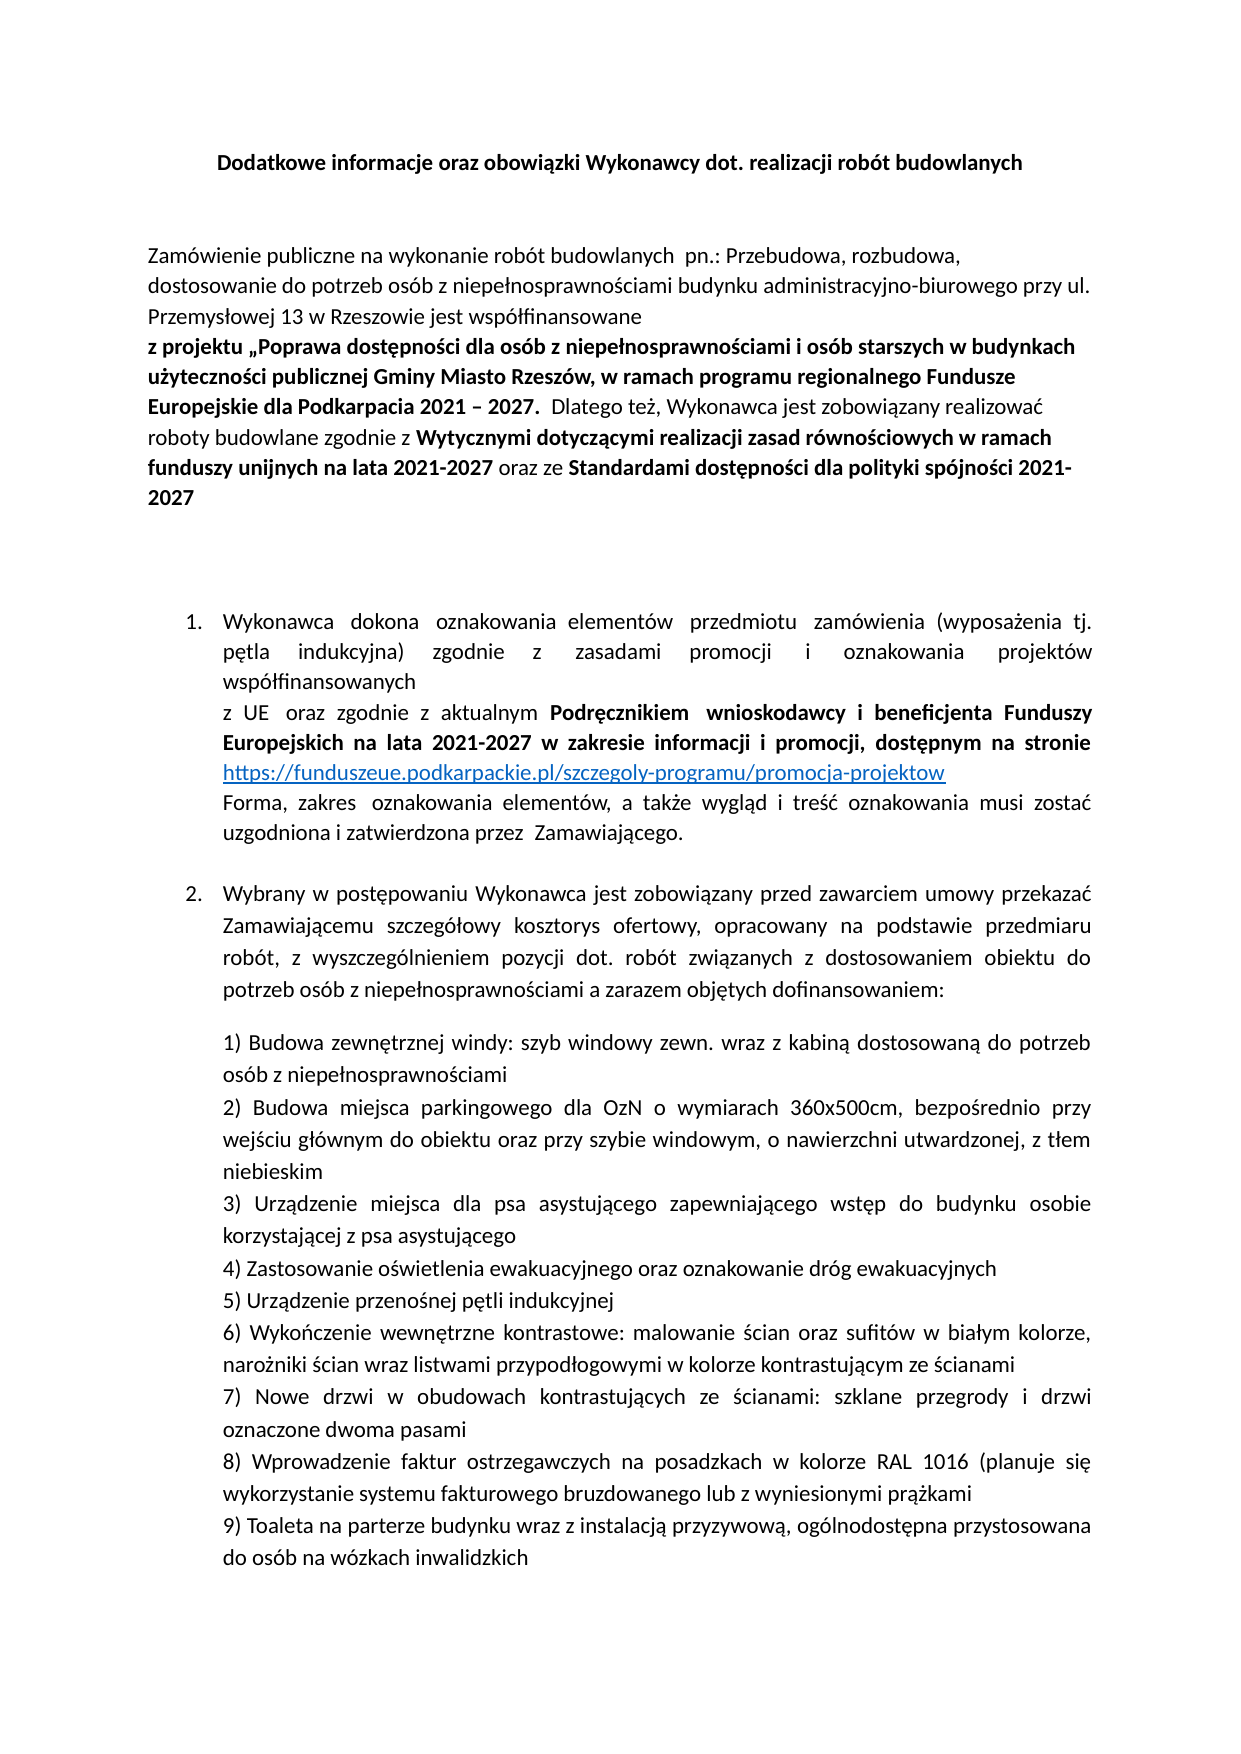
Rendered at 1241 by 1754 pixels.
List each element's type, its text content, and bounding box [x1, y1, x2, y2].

list Wybrany w postępowaniu Wykonawca jest zobowiązany przed zawarciem umowy przekazać Zamawiającemu szczegółowy kosztorys ofertowy, opracowany na podstawie przedmiaru robót, z wyszczególnieniem pozycji dot. robót związanych z dostosowaniem obiektu do potrzeb osób z niepełnosprawnościami a zarazem objętych dofinansowaniem: [185, 879, 1093, 1003]
text Dodatkowe informacje oraz obowiązki Wykonawcy dot. realizacji robót budowlanych [148, 148, 1093, 176]
text 6) Wykończenie wewnętrzne kontrastowe: malowanie ścian oraz sufitów w białym kolorze, narożniki ścian wraz listwami przypodłogowymi w kolorze kontrastującym ze ścianami [223, 1318, 1093, 1378]
list Wykonawca dokona oznakowania elementów przedmiotu zamówienia (wyposażenia tj. pętla indukcyjna) zgodnie z zasadami promocji i oznakowania projektów współfinansowanych z UE oraz zgodnie z aktualnym Podręcznikiem wnioskodawcy i beneficjenta Funduszy Europejskich na lata 2021-2027 w zakresie informacji i promocji, dostępnym na stronie https://funduszeue.podkarpackie.pl/szczegoly-programu/promocja-projektow [185, 607, 1093, 786]
text Zamówienie publiczne na wykonanie robót budowlanych pn.: Przebudowa, rozbudowa, dostosowanie do potrzeb osób z niepełnosprawnościami budynku administracyjno-biurowego przy ul. Przemysłowej 13 w Rzeszowie jest współfinansowane z projektu „Poprawa dostępności dla osób z niepełnosprawnościami i osób starszych w budynkach użyteczności publicznej Gminy Miasto Rzeszów, w ramach programu regionalnego Fundusze Europejskie dla Podkarpacia 2021 – 2027. Dlatego też, Wykonawca jest zobowiązany realizować roboty budowlane zgodnie z Wytycznymi dotyczącymi realizacji zasad równościowych w ramach funduszy unijnych na lata 2021-2027 oraz ze Standardami dostępności dla polityki spójności 2021-2027 [148, 241, 1093, 511]
text 9) Toaleta na parterze budynku wraz z instalacją przyzywową, ogólnodostępna przystosowana do osób na wózkach inwalidzkich [223, 1511, 1093, 1571]
text 5) Urządzenie przenośnej pętli indukcyjnej [223, 1286, 1093, 1314]
text 2) Budowa miejsca parkingowego dla OzN o wymiarach 360x500cm, bezpośrednio przy wejściu głównym do obiektu oraz przy szybie windowym, o nawierzchni utwardzonej, z tłem niebieskim [223, 1093, 1093, 1185]
text 1) Budowa zewnętrznej windy: szyb windowy zewn. wraz z kabiną dostosowaną do potrzeb osób z niepełnosprawnościami [223, 1028, 1093, 1089]
text 4) Zastosowanie oświetlenia ewakuacyjnego oraz oznakowanie dróg ewakuacyjnych [223, 1254, 1093, 1282]
text 3) Urządzenie miejsca dla psa asystującego zapewniającego wstęp do budynku osobie korzystającej z psa asystującego [223, 1189, 1093, 1249]
text 8) Wprowadzenie faktur ostrzegawczych na posadzkach w kolorze RAL 1016 (planuje się wykorzystanie systemu fakturowego bruzdowanego lub z wyniesionymi prążkami [223, 1447, 1093, 1507]
list Forma, zakres oznakowania elementów, a także wygląd i treść oznakowania musi zostać uzgodniona i zatwierdzona przez Zamawiającego. [223, 788, 1093, 846]
text 7) Nowe drzwi w obudowach kontrastujących ze ścianami: szklane przegrody i drzwi oznaczone dwoma pasami [223, 1382, 1093, 1443]
